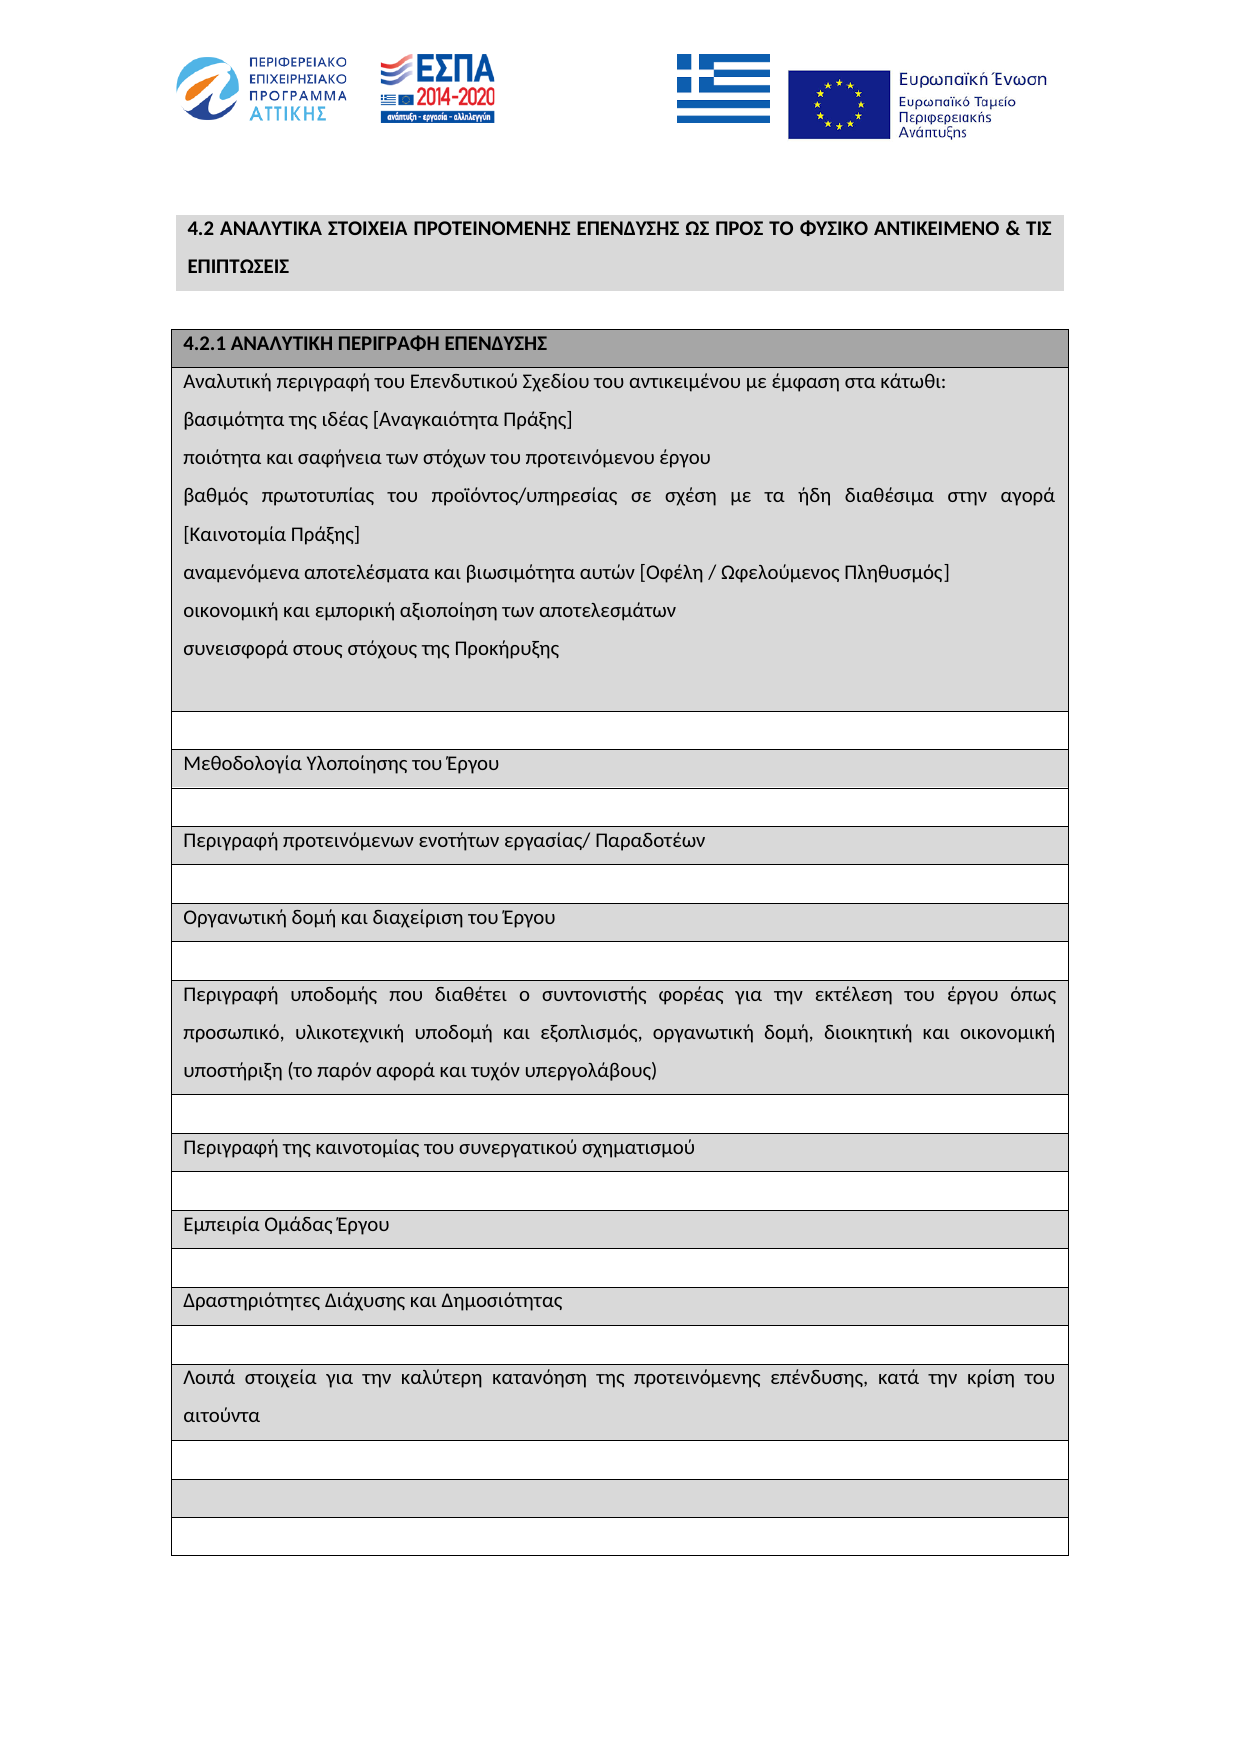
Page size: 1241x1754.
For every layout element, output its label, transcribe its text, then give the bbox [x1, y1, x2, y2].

table_cell [172, 1326, 1068, 1363]
picture [380, 54, 495, 123]
table_cell [172, 1249, 1068, 1287]
picture [175, 55, 347, 122]
table_cell [172, 942, 1068, 980]
table_header 4.2 ΑΝΑΛΥΤΙΚΑ ΣΤΟΙΧΕΙΑ ΠΡΟΤΕΙΝΟΜΕΝΗΣ ΕΠΕΝΔΥΣΗΣ ΩΣ ΠΡΟΣ ΤΟ ΦΥΣΙΚΟ ΑΝΤΙΚΕΙΜΕΝΟ & ΤΙΣ ΕΠΙΠΤΩΣΕΙΣ [176, 215, 1064, 291]
table_cell Αναλυτική περιγραφή του Επενδυτικού Σχεδίου του αντικειμένου με έμφαση στα κάτωθι: βασιμότητα της ιδέας [Αναγκαιότητα Πράξης] ποιότητα και σαφήνεια των στόχων του προτεινόμενου έργου βαθμός πρωτοτυπίας του προϊόντος/υπηρεσίας σε σχέση με τα ήδη διαθέσιμα στην αγορά [Καινοτομία Πράξης] αναμενόμενα αποτελέσματα και βιωσιμότητα αυτών [Οφέλη / Ωφελούμενος Πληθυσμός] οικονομική και εμπορική αξιοποίηση των αποτελεσμάτων συνεισφορά στους στόχους της Προκήρυξης [172, 368, 1068, 711]
table_cell [172, 1441, 1068, 1478]
table_cell [172, 1095, 1068, 1133]
table_cell Περιγραφή προτεινόμενων ενοτήτων εργασίας/ Παραδοτέων [172, 827, 1068, 864]
table_cell Εμπειρία Ομάδας Έργου [172, 1211, 1068, 1248]
table_cell Λοιπά στοιχεία για την καλύτερη κατανόηση της προτεινόμενης επένδυσης, κατά την κρίση του αιτούντα [172, 1365, 1068, 1440]
table_cell [172, 865, 1068, 903]
picture [677, 29, 1071, 179]
table_cell Περιγραφή της καινοτομίας του συνεργατικού σχηματισμού [172, 1134, 1068, 1171]
table_cell Μεθοδολογία Υλοποίησης του Έργου [172, 750, 1068, 787]
table_cell [172, 1480, 1068, 1517]
table_cell Δραστηριότητες Διάχυσης και Δημοσιότητας [172, 1288, 1068, 1325]
table_cell [172, 712, 1068, 749]
table_cell [172, 1172, 1068, 1210]
table_cell [172, 789, 1068, 826]
table_header 4.2.1 ΑΝΑΛΥΤΙΚΗ ΠΕΡΙΓΡΑΦΗ ΕΠΕΝΔΥΣΗΣ [172, 330, 1068, 367]
table_cell [172, 1518, 1068, 1555]
table_cell Περιγραφή υποδομής που διαθέτει ο συντονιστής φορέας για την εκτέλεση του έργου όπως προσωπικό, υλικοτεχνική υποδομή και εξοπλισμός, οργανωτική δομή, διοικητική και οικονομική υποστήριξη (το παρόν αφορά και τυχόν υπεργολάβους) [172, 981, 1068, 1094]
table_cell Οργανωτική δομή και διαχείριση του Έργου [172, 904, 1068, 941]
